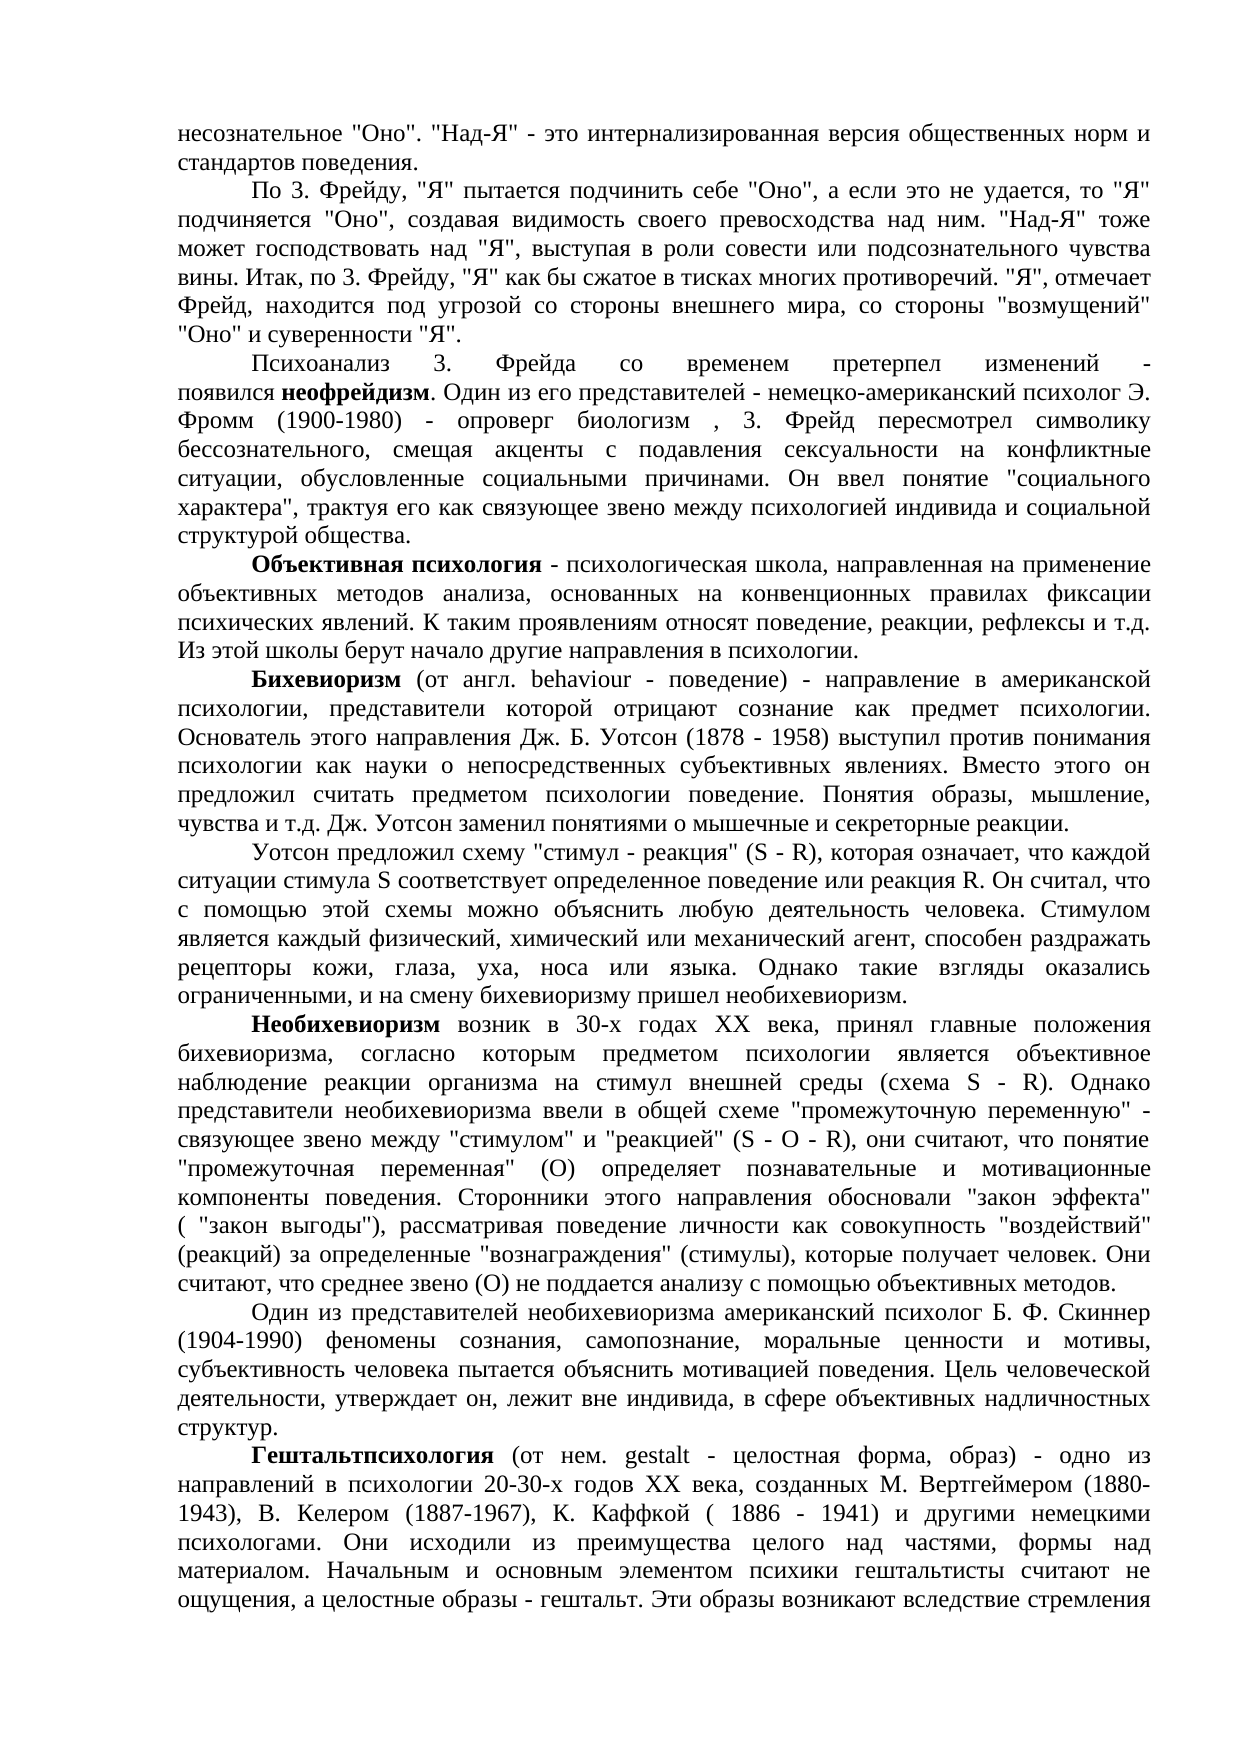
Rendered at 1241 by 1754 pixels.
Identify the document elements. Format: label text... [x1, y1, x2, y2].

text По 3. Фрейду, "Я" пытается подчинить себе "Оно", а если это не удается, то "Я" подчиняется "Оно", создавая видимость своего превосходства над ним. "Над-Я" тоже может господствовать над "Я", выступая в роли совести или подсознательного чувства вины. Итак, по 3. Фрейду, "Я" как бы сжатое в тисках многих противоречий. "Я", отмечает Фрейд, находится под угрозой со стороны внешнего мира, со стороны "возмущений" "Оно" и суверенности "Я". [177, 176, 1152, 348]
text Психоанализ 3. Фрейда со временем претерпел изменений - появился неофрейдизм. Один из его представителей - немецко-американский психолог Э. Фромм (1900-1980) - опроверг биологизм , 3. Фрейд пересмотрел символику бессознательного, смещая акценты с подавления сексуальности на конфликтные ситуации, обусловленные социальными причинами. Он ввел понятие "социального характера", трактуя его как связующее звено между психологией индивида и социальной структурой общества. [177, 348, 1152, 549]
text Объективная психология - психологическая школа, направленная на применение объективных методов анализа, основанных на конвенционных правилах фиксации психических явлений. К таким проявлениям относят поведение, реакции, рефлексы и т.д. Из этой школы берут начало другие направления в психологии. [177, 549, 1152, 664]
text Уотсон предложил схему "стимул - реакция" (S - R), которая означает, что каждой ситуации стимула S соответствует определенное поведение или реакция R. Он считал, что с помощью этой схемы можно объяснить любую деятельность человека. Стимулом является каждый физический, химический или механический агент, способен раздражать рецепторы кожи, глаза, уха, носа или языка. Однако такие взгляды оказались ограниченными, и на смену бихевиоризму пришел необихевиоризм. [177, 837, 1152, 1009]
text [177, 1441, 1152, 1613]
text Бихевиоризм (от англ. behaviour - поведение) - направление в американской психологии, представители которой отрицают сознание как предмет психологии. Основатель этого направления Дж. Б. Уотсон (1878 - 1958) выступил против понимания психологии как науки о непосредственных субъективных явлениях. Вместо этого он предложил считать предметом психологии поведение. Понятия образы, мышление, чувства и т.д. Дж. Уотсон заменил понятиями о мышечные и секреторные реакции. [177, 664, 1152, 837]
text Необихевиоризм возник в 30-х годах XX века, принял главные положения бихевиоризма, согласно которым предметом психологии является объективное наблюдение реакции организма на стимул внешней среды (схема S - R). Однако представители необихевиоризма ввели в общей схеме "промежуточную переменную" - связующее звено между "стимулом" и "реакцией" (S - О - R), они считают, что понятие "промежуточная переменная" (О) определяет познавательные и мотивационные компоненты поведения. Сторонники этого направления обосновали "закон эффекта" ( "закон выгоды"), рассматривая поведение личности как совокупность "воздействий" (реакций) за определенные "вознаграждения" (стимулы), которые получает человек. Они считают, что среднее звено (О) не поддается анализу с помощью объективных методов. [177, 1009, 1152, 1297]
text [177, 118, 1152, 176]
text Один из представителей необихевиоризма американский психолог Б. Ф. Скиннер (1904-1990) феномены сознания, самопознание, моральные ценности и мотивы, субъективность человека пытается объяснить мотивацией поведения. Цель человеческой деятельности, утверждает он, лежит вне индивида, в сфере объективных надличностных структур. [177, 1297, 1152, 1441]
